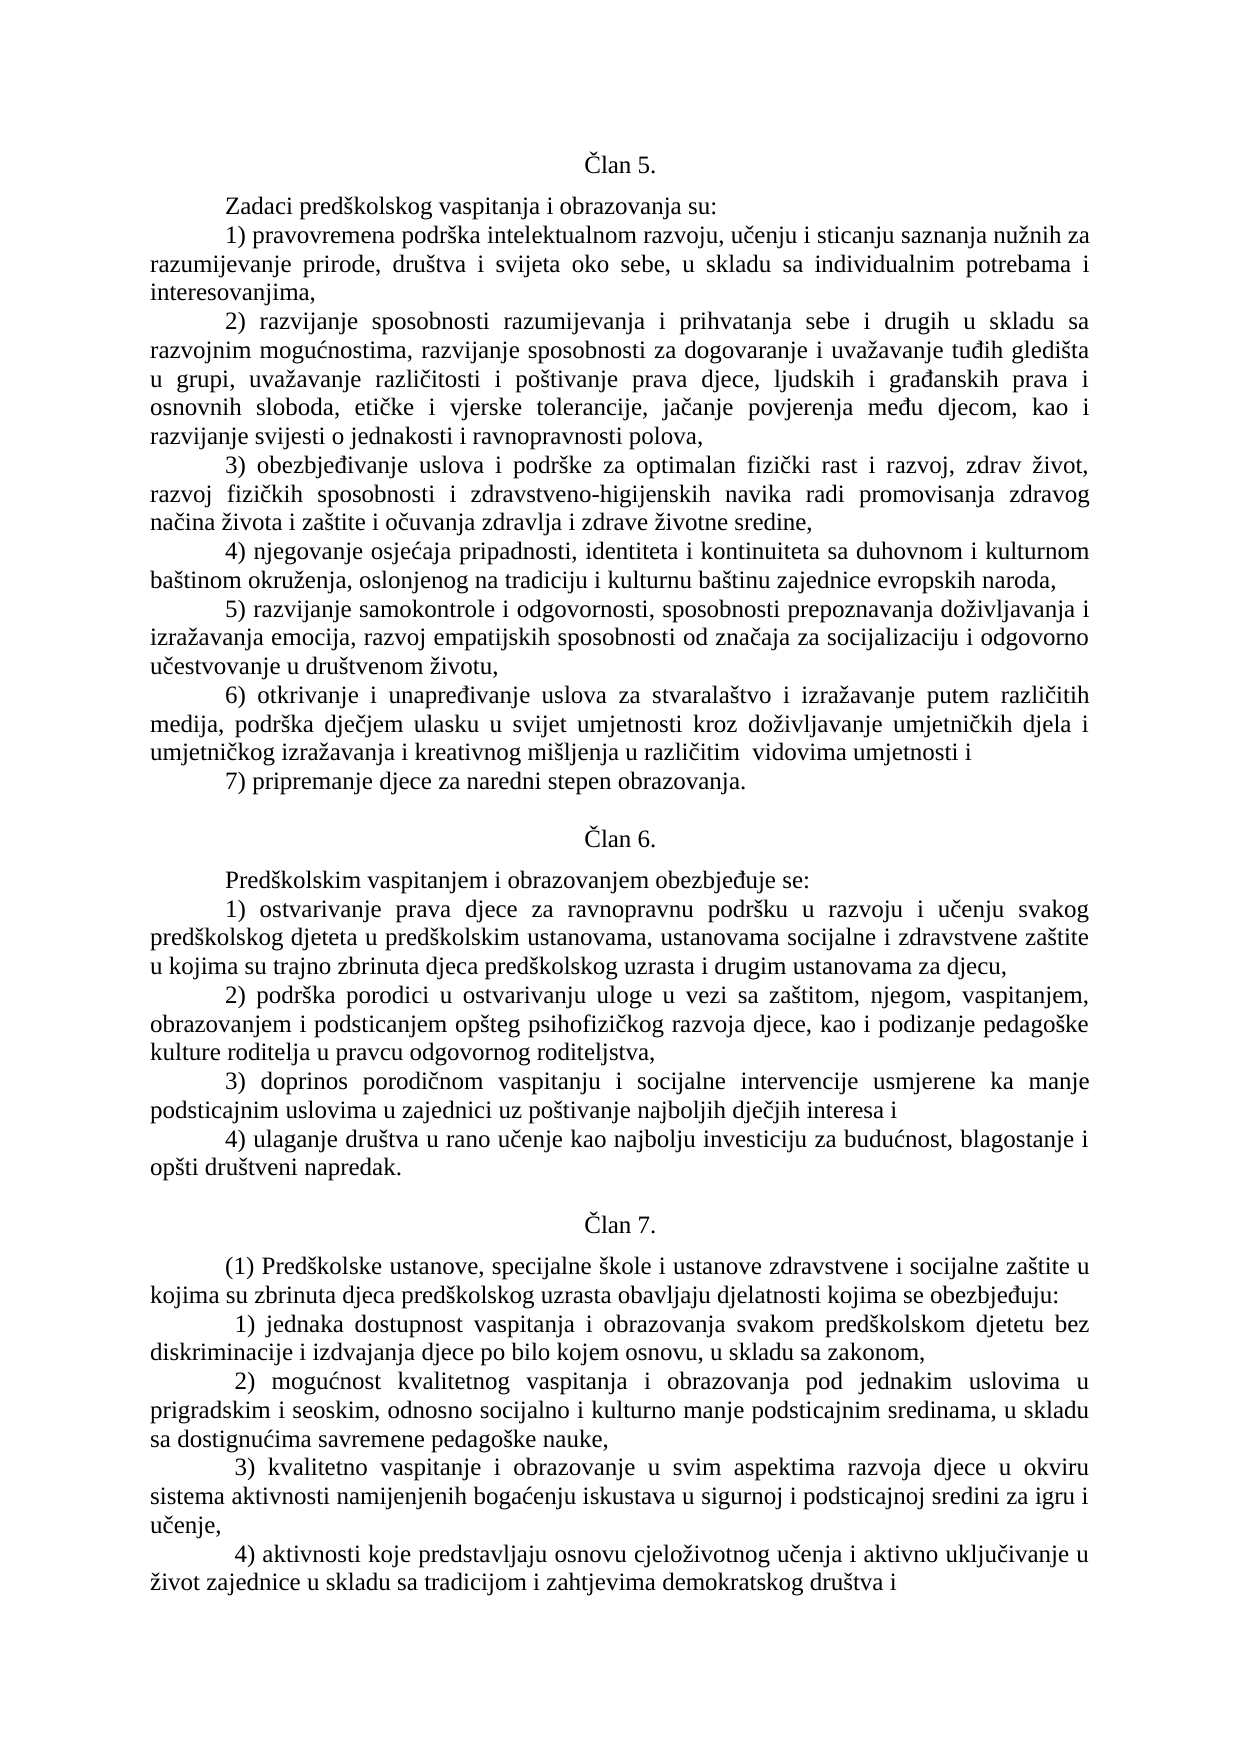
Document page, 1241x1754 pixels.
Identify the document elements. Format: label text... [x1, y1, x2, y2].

text 4) aktivnosti koje predstavljaju osnovu cjeloživotnog učenja i aktivno uključivanje u život zajednice u skladu sa tradicijom i zahtjevima demokratskog društva i [150, 1539, 1090, 1596]
text Član 7. [150, 1210, 1090, 1239]
text 1) pravovremena podrška intelektualnom razvoju, učenju i sticanju saznanja nužnih za razumijevanje prirode, društva i svijeta oko sebe, u skladu sa individualnim potrebama i interesovanjima, [150, 220, 1090, 306]
text 3) obezbjeđivanje uslova i podrške za optimalan fizički rast i razvoj, zdrav život, razvoj fizičkih sposobnosti i zdravstveno-higijenskih navika radi promovisanja zdravog načina života i zaštite i očuvanja zdravlja i zdrave životne sredine, [150, 450, 1090, 536]
text 4) ulaganje društva u rano učenje kao najbolju investiciju za budućnost, blagostanje i opšti društveni napredak. [150, 1124, 1090, 1181]
text 4) njegovanje osjećaja pripadnosti, identiteta i kontinuiteta sa duhovnom i kulturnom baštinom okruženja, oslonjenog na tradiciju i kulturnu baštinu zajednice evropskih naroda, [150, 536, 1090, 594]
text Predškolskim vaspitanjem i obrazovanjem obezbjeđuje se: [150, 865, 1090, 894]
text (1) Predškolske ustanove, specijalne škole i ustanove zdravstvene i socijalne zaštite u kojima su zbrinuta djeca predškolskog uzrasta obavljaju djelatnosti kojima se obezbjeđuju: [150, 1251, 1090, 1309]
text 1) ostvarivanje prava djece za ravnopravnu podršku u razvoju i učenju svakog predškolskog djeteta u predškolskim ustanovama, ustanovama socijalne i zdravstvene zaštite u kojima su trajno zbrinuta djeca predškolskog uzrasta i drugim ustanovama za djecu, [150, 894, 1090, 980]
text Zadaci predškolskog vaspitanja i obrazovanja su: [150, 191, 1090, 220]
text 3) kvalitetno vaspitanje i obrazovanje u svim aspektima razvoja djece u okviru sistema aktivnosti namijenjenih bogaćenju iskustava u sigurnoj i podsticajnoj sredini za igru i učenje, [150, 1452, 1090, 1539]
text 1) jednaka dostupnost vaspitanja i obrazovanja svakom predškolskom djetetu bez diskriminacije i izdvajanja djece po bilo kojem osnovu, u skladu sa zakonom, [150, 1309, 1090, 1366]
text Član 6. [150, 824, 1090, 852]
text 2) podrška porodici u ostvarivanju uloge u vezi sa zaštitom, njegom, vaspitanjem, obrazovanjem i podsticanjem opšteg psihofizičkog razvoja djece, kao i podizanje pedagoške kulture roditelja u pravcu odgovornog roditeljstva, [150, 980, 1090, 1066]
text 2) mogućnost kvalitetnog vaspitanja i obrazovanja pod jednakim uslovima u prigradskim i seoskim, odnosno socijalno i kulturno manje podsticajnim sredinama, u skladu sa dostignućima savremene pedagoške nauke, [150, 1366, 1090, 1452]
text 2) razvijanje sposobnosti razumijevanja i prihvatanja sebe i drugih u skladu sa razvojnim mogućnostima, razvijanje sposobnosti za dogovaranje i uvažavanje tuđih gledišta u grupi, uvažavanje različitosti i poštivanje prava djece, ljudskih i građanskih prava i osnovnih sloboda, etičke i vjerske tolerancije, jačanje povjerenja među djecom, kao i razvijanje svijesti o jednakosti i ravnopravnosti polova, [150, 306, 1090, 450]
text 6) otkrivanje i unapređivanje uslova za stvaralaštvo i izražavanje putem različitih medija, podrška dječjem ulasku u svijet umjetnosti kroz doživljavanje umjetničkih djela i umjetničkog izražavanja i kreativnog mišljenja u različitim vidovima umjetnosti i [150, 680, 1090, 766]
text 5) razvijanje samokontrole i odgovornosti, sposobnosti prepoznavanja doživljavanja i izražavanja emocija, razvoj empatijskih sposobnosti od značaja za socijalizaciju i odgovorno učestvovanje u društvenom životu, [150, 594, 1090, 680]
text 3) doprinos porodičnom vaspitanju i socijalne intervencije usmjerene ka manje podsticajnim uslovima u zajednici uz poštivanje najboljih dječjih interesa i [150, 1066, 1090, 1124]
text 7) pripremanje djece za naredni stepen obrazovanja. [150, 766, 1090, 795]
text Član 5. [150, 150, 1090, 179]
